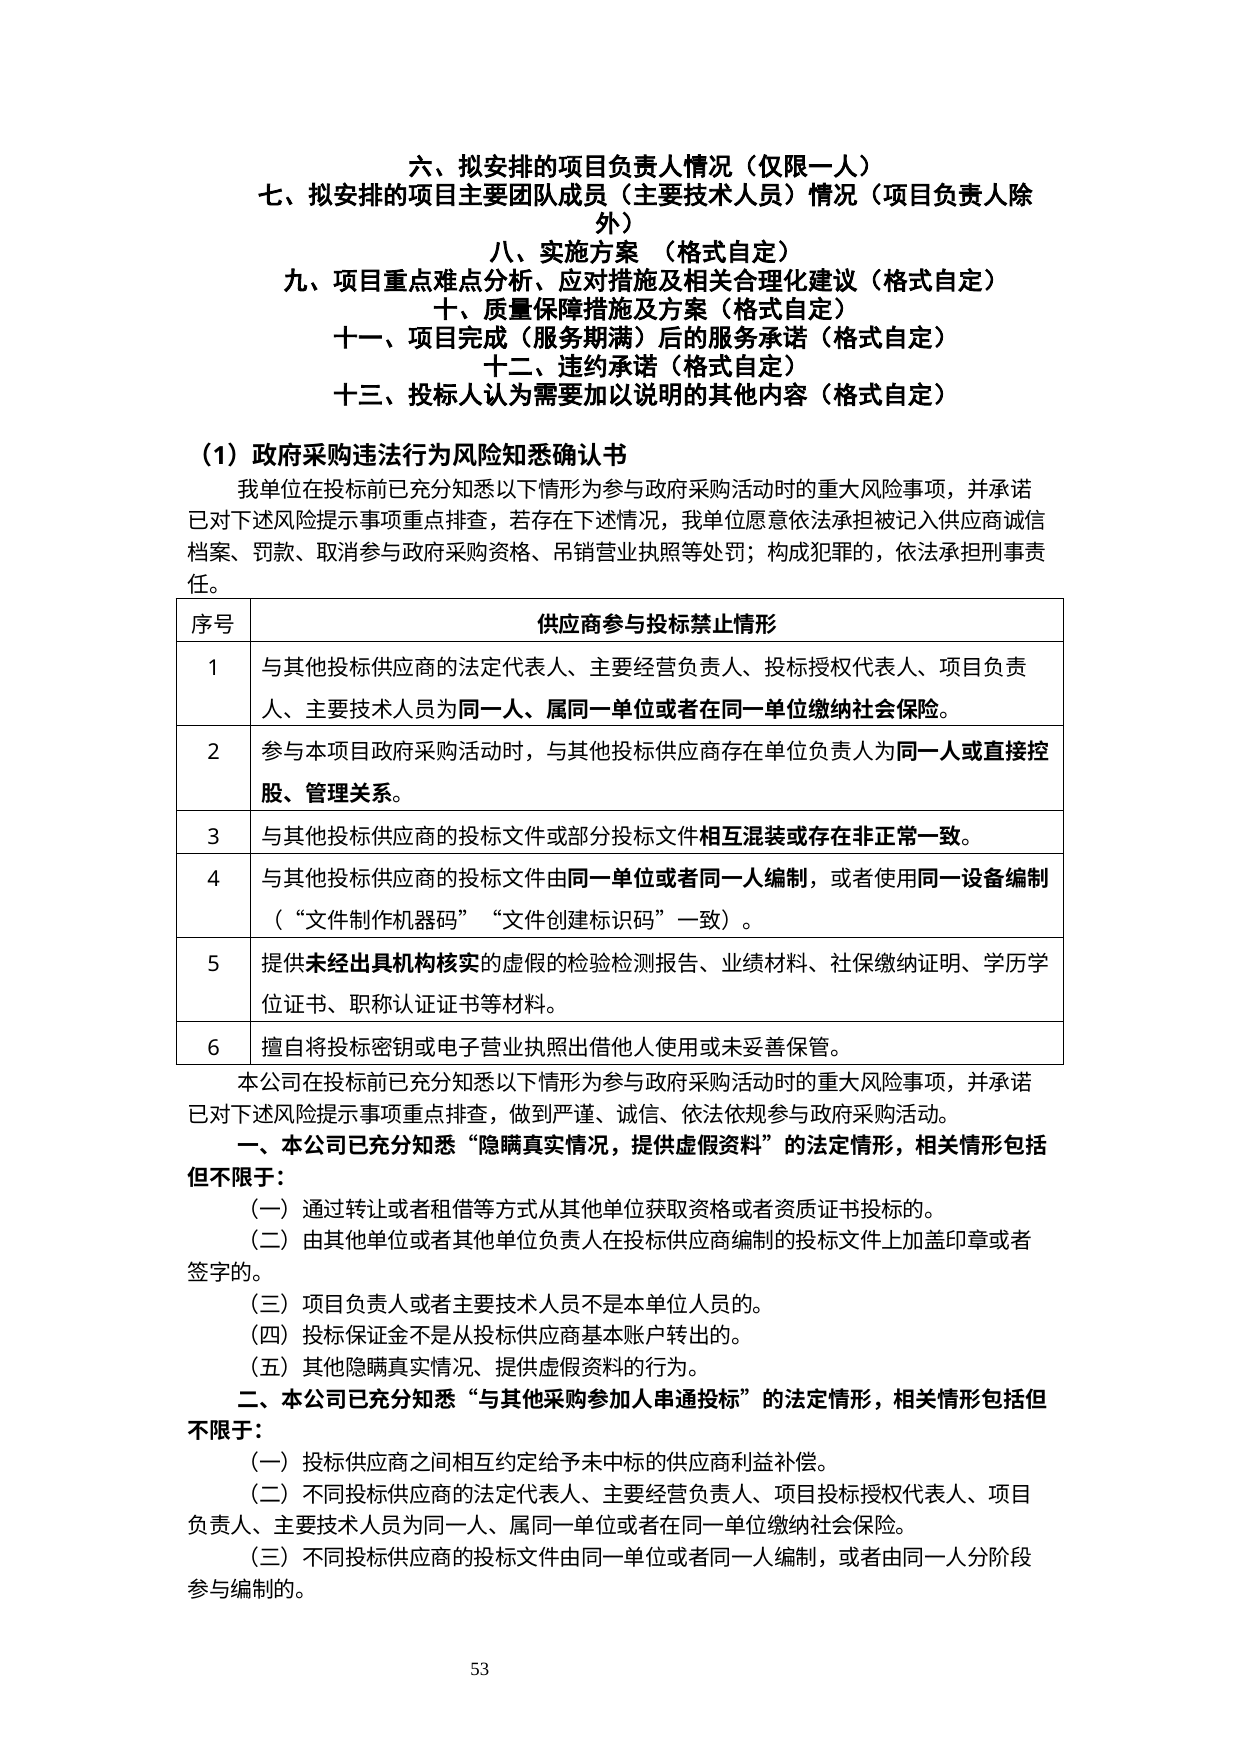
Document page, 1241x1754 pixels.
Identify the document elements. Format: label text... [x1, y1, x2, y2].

text （三）项目负责人或者主要技术人员不是本单位人员的。 [187, 1287, 1053, 1318]
text 二、本公司已充分知悉“与其他采购参加人串通投标”的法定情形，相关情形包括但不限于： [187, 1382, 1053, 1445]
table_cell 4 [177, 854, 250, 937]
table_cell 参与本项目政府采购活动时，与其他投标供应商存在单位负责人为同一人或直接控股、管理关系。 [251, 726, 1063, 810]
text 九、项目重点难点分析、应对措施及相关合理化建议（格式自定） [187, 264, 1053, 293]
text （三）不同投标供应商的投标文件由同一单位或者同一人编制，或者由同一人分阶段参与编制的。 [187, 1540, 1053, 1603]
text 六、拟安排的项目负责人情况（仅限一人） [187, 150, 1053, 178]
text （一）通过转让或者租借等方式从其他单位获取资格或者资质证书投标的。 [187, 1192, 1053, 1223]
text 一、本公司已充分知悉“隐瞒真实情况，提供虚假资料”的法定情形，相关情形包括但不限于： [187, 1128, 1053, 1192]
table_cell 1 [177, 642, 250, 725]
text （二）不同投标供应商的法定代表人、主要经营负责人、项目投标授权代表人、项目负责人、主要技术人员为同一人、属同一单位或者在同一单位缴纳社会保险。 [187, 1477, 1053, 1540]
text 八、实施方案 （格式自定） [187, 236, 1053, 264]
table_cell 擅自将投标密钥或电子营业执照出借他人使用或未妥善保管。 [251, 1022, 1063, 1064]
text （一）投标供应商之间相互约定给予未中标的供应商利益补偿。 [187, 1445, 1053, 1477]
table_cell 6 [177, 1022, 250, 1064]
table_header 供应商参与投标禁止情形 [251, 599, 1063, 641]
table_cell 与其他投标供应商的投标文件或部分投标文件相互混装或存在非正常一致。 [251, 811, 1063, 852]
text （二）由其他单位或者其他单位负责人在投标供应商编制的投标文件上加盖印章或者签字的。 [187, 1223, 1053, 1287]
text 十二、违约承诺（格式自定） [187, 350, 1053, 378]
text 七、拟安排的项目主要团队成员（主要技术人员）情况（项目负责人除外） [187, 178, 1053, 236]
table_cell 提供未经出具机构核实的虚假的检验检测报告、业绩材料、社保缴纳证明、学历学位证书、职称认证证书等材料。 [251, 938, 1063, 1021]
text （五）其他隐瞒真实情况、提供虚假资料的行为。 [187, 1350, 1053, 1382]
table_cell 与其他投标供应商的投标文件由同一单位或者同一人编制，或者使用同一设备编制（“文件制作机器码”“文件创建标识码”一致）。 [251, 854, 1063, 937]
table_cell 5 [177, 938, 250, 1021]
table_cell 2 [177, 726, 250, 810]
table_cell 与其他投标供应商的法定代表人、主要经营负责人、投标授权代表人、项目负责人、主要技术人员为同一人、属同一单位或者在同一单位缴纳社会保险。 [251, 642, 1063, 725]
text 我单位在投标前已充分知悉以下情形为参与政府采购活动时的重大风险事项，并承诺已对下述风险提示事项重点排查，若存在下述情况，我单位愿意依法承担被记入供应商诚信档案、罚款、取消参与政府采购资格、吊销营业执照等处罚；构成犯罪的，依法承担刑事责任。 [187, 472, 1053, 598]
text 十三、投标人认为需要加以说明的其他内容（格式自定） [187, 378, 1053, 407]
table_cell 3 [177, 811, 250, 852]
text （四）投标保证金不是从投标供应商基本账户转出的。 [187, 1318, 1053, 1350]
text 十一、项目完成（服务期满）后的服务承诺（格式自定） [187, 321, 1053, 350]
text 本公司在投标前已充分知悉以下情形为参与政府采购活动时的重大风险事项，并承诺已对下述风险提示事项重点排查，做到严谨、诚信、依法依规参与政府采购活动。 [187, 1065, 1053, 1128]
text （1）政府采购违法行为风险知悉确认书 [187, 435, 1053, 472]
table_header 序号 [177, 599, 250, 641]
text 十、质量保障措施及方案（格式自定） [187, 293, 1053, 321]
